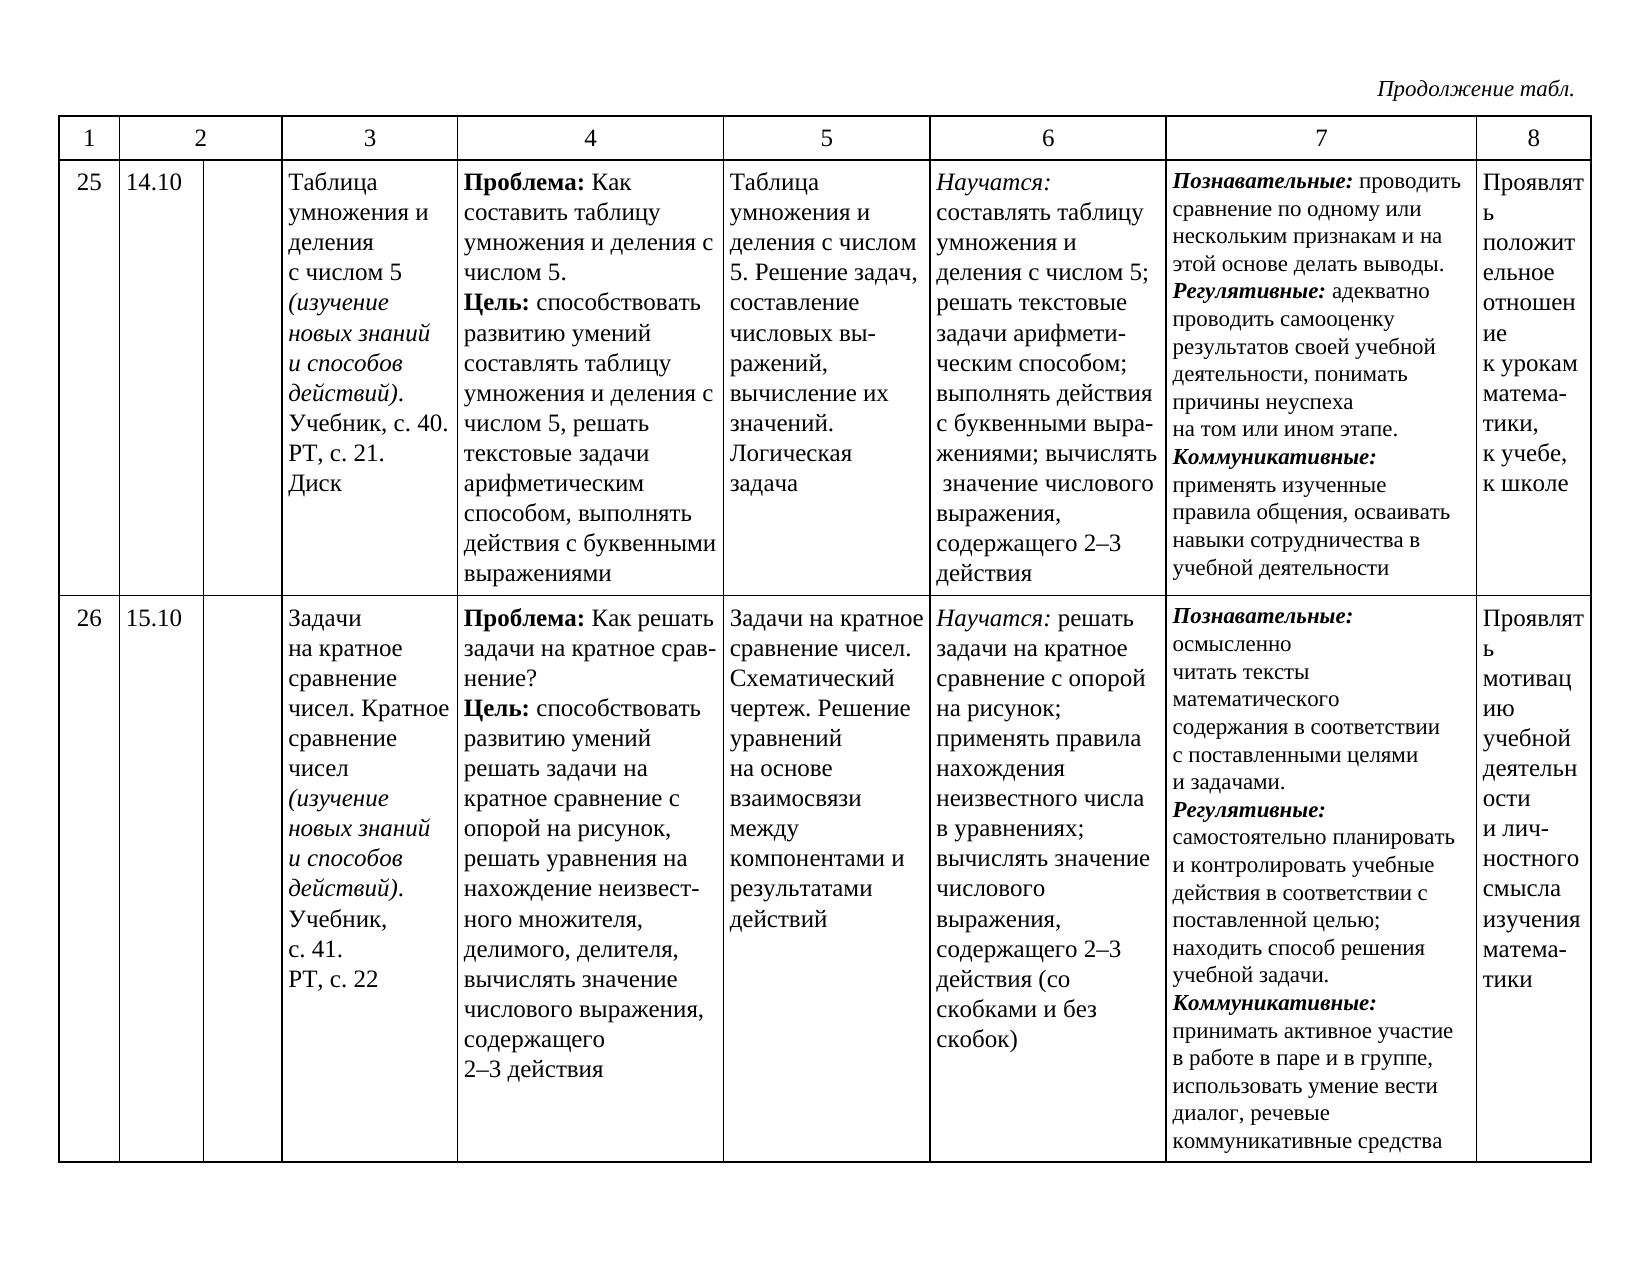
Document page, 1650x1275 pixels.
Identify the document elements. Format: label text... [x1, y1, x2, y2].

table_cell 26 [60, 596, 119, 1161]
table_cell Научатся: решать задачи на кратное сравнение с опорой на рисунок; применять правила нахождения неизвестного числа в уравнениях; вычислять значение числового выражения, содержащего 2–3 действия (со скобками и без скобок) [931, 596, 1165, 1161]
table_header 4 [458, 117, 723, 159]
table_cell Таблица умножения и деления с числом 5. Решение задач, составление числовых вы- ражений, вычисление их значений. Логическая задача [724, 161, 929, 595]
table_header 2 [120, 117, 281, 159]
table_header 3 [283, 117, 457, 159]
table_header 7 [1167, 117, 1476, 159]
table_cell [204, 596, 281, 1161]
table_cell 25 [60, 161, 119, 595]
table_cell Таблица умножения и деления с числом 5 (изучение новых знаний и способов действий). Учебник, с. 40. РТ, с. 21. Диск [283, 161, 457, 595]
table_cell 15.10 [120, 596, 203, 1161]
table_cell Проявлять мотивацию учебной деятельности и лич-ностного смысла изучения матема- тики [1477, 596, 1590, 1161]
table_cell 14.10 [120, 161, 203, 595]
table_cell Проявлять положительное отношение к урокам матема- тики, к учебе, к школе [1477, 161, 1590, 595]
table_header 5 [724, 117, 929, 159]
text Продолжение табл. [75, 75, 1575, 101]
table_header 8 [1477, 117, 1590, 159]
table_cell [204, 161, 281, 595]
table_cell Задачи на кратное сравнение чисел. Кратное сравнение чисел (изучение новых знаний и способов действий). Учебник, с. 41. РТ, с. 22 [283, 596, 457, 1161]
table_header 6 [931, 117, 1165, 159]
table_cell Познавательные: осмысленно читать тексты математического содержания в соответствии с поставленными целями и задачами. Регулятивные: самостоятельно планировать и контролировать учебные действия в соответствии с поставленной целью; находить способ решения учебной задачи. Коммуникативные: принимать активное участие в работе в паре и в группе, использовать умение вести диалог, речевые коммуникативные средства [1167, 596, 1476, 1161]
table_header 1 [60, 117, 119, 159]
table_cell Задачи на кратное сравнение чисел. Схематический чертеж. Решение уравнений на основе взаимосвязи между компонентами и результатами действий [724, 596, 929, 1161]
table_cell Проблема: Как составить таблицу умножения и деления с числом 5. Цель: способствовать развитию умений составлять таблицу умножения и деления с числом 5, решать текстовые задачи арифметическим способом, выполнять действия с буквенными выражениями [458, 161, 723, 595]
table_cell Проблема: Как решать задачи на кратное срав-нение? Цель: способствовать развитию умений решать задачи на кратное сравнение с опорой на рисунок, решать уравнения на нахождение неизвест-ного множителя, делимого, делителя, вычислять значение числового выражения, содержащего 2–3 действия [458, 596, 723, 1161]
table_cell Познавательные: проводить сравнение по одному или нескольким признакам и на этой основе делать выводы. Регулятивные: адекватно проводить самооценку результатов своей учебной деятельности, понимать причины неуспеха на том или ином этапе. Коммуникативные: применять изученные правила общения, осваивать навыки сотрудничества в учебной деятельности [1167, 161, 1476, 595]
table_cell Научатся: составлять таблицу умножения и деления с числом 5; решать текстовые задачи арифмети-ческим способом; выполнять действия с буквенными выра-жениями; вычислять значение числового выражения, содержащего 2–3 действия [931, 161, 1165, 595]
